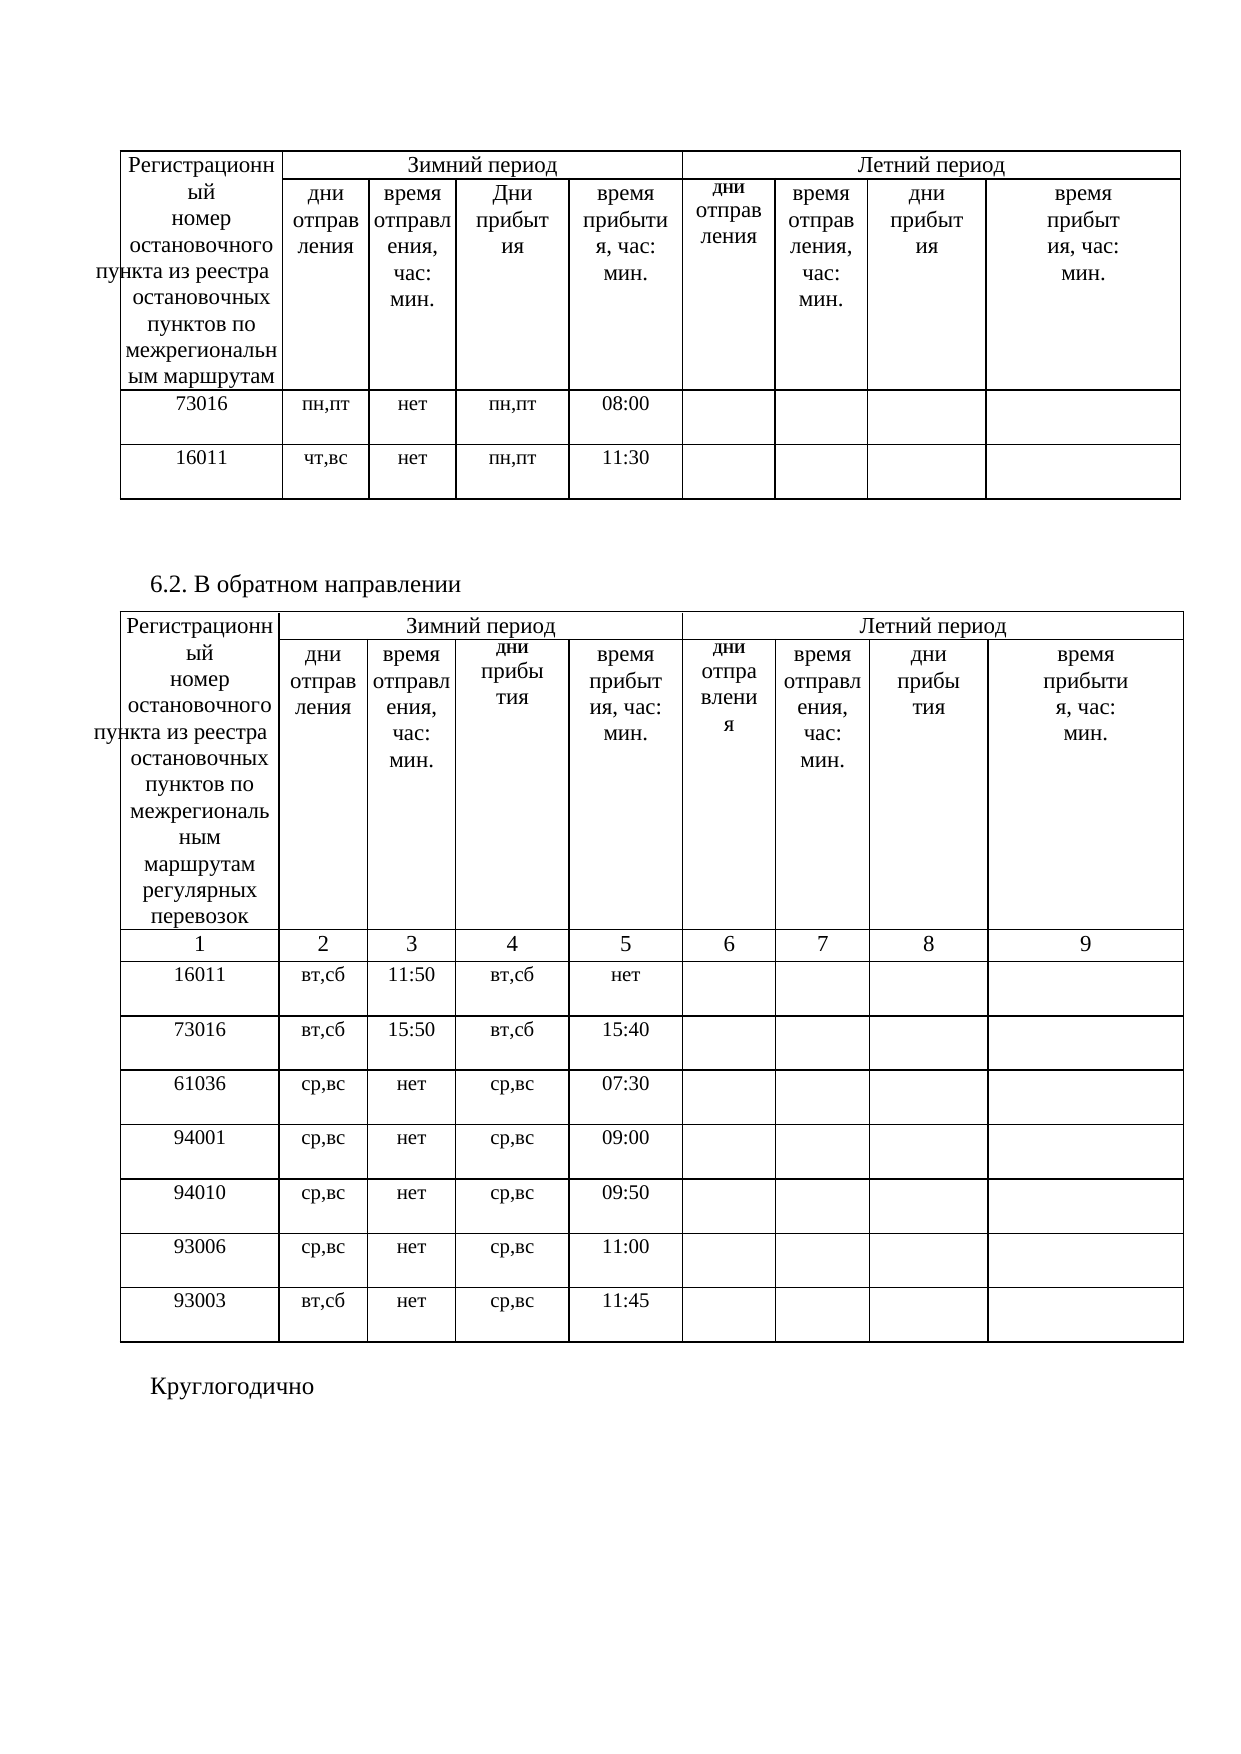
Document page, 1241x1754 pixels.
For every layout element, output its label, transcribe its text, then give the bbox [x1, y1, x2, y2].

table_cell ср,вс [456, 1288, 568, 1341]
table_cell нет [570, 962, 682, 1015]
table_cell ДНИ прибы тия [456, 640, 568, 929]
table_cell 11:30 [570, 445, 682, 498]
table_cell [989, 962, 1183, 1015]
table_cell [989, 1071, 1183, 1124]
table_cell ср,вс [456, 1234, 568, 1287]
table_cell [776, 1180, 869, 1232]
table_cell 93003 [121, 1288, 278, 1341]
table_cell [683, 1288, 775, 1341]
table_cell 7 [776, 930, 869, 961]
table_cell [776, 391, 867, 444]
table_cell ДНИ отправ ления [683, 180, 774, 389]
table_cell нет [368, 1234, 455, 1287]
text Круглогодично [150, 1371, 1090, 1400]
table_cell пн,пт [457, 445, 568, 498]
table_header Зимний период [283, 152, 682, 178]
table_cell [987, 445, 1180, 498]
table_cell [776, 1071, 869, 1124]
table_cell 15:50 [368, 1017, 455, 1069]
table_cell ср,вс [280, 1180, 367, 1232]
table_cell время прибыт ия, час: мин. [570, 640, 682, 929]
table_cell дни прибыт ия [868, 180, 985, 389]
table_cell время прибыти я, час: мин. [570, 180, 682, 389]
table_cell [776, 1017, 869, 1069]
table_cell [989, 1180, 1183, 1232]
table_cell 93006 [121, 1234, 278, 1287]
table_cell 61036 [121, 1071, 278, 1124]
table_cell 07:30 [570, 1071, 682, 1124]
table_cell [683, 1125, 775, 1178]
table_header Регистрационный номер остановочного пункта из реестра остановочных пунктов по межрегиональным маршрутам регулярных перевозок [121, 612, 279, 929]
table_cell время отправ ления, час: мин. [776, 180, 867, 389]
table_cell [683, 962, 775, 1015]
table_cell чт,вс [283, 445, 368, 498]
table_cell [683, 445, 774, 498]
table_cell 11:50 [368, 962, 455, 1015]
table_cell 16011 [121, 962, 278, 1015]
table_cell нет [368, 1288, 455, 1341]
table_cell ср,вс [456, 1071, 568, 1124]
table_cell ср,вс [280, 1071, 367, 1124]
table_cell 73016 [121, 391, 282, 444]
table_cell вт,сб [456, 1017, 568, 1069]
table_cell 94001 [121, 1125, 278, 1178]
table_cell [989, 1234, 1183, 1287]
table_cell [987, 391, 1180, 444]
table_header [121, 152, 282, 389]
table_cell дни отправ ления [283, 180, 368, 389]
table_cell [776, 1234, 869, 1287]
table_cell дни отправ ления [280, 640, 367, 929]
table_cell 6 [683, 930, 775, 961]
table_cell ДНИ отпра влени я [683, 640, 775, 929]
table_cell [683, 1071, 775, 1124]
table_cell [870, 1125, 987, 1178]
table_cell [683, 391, 774, 444]
table_cell 09:00 [570, 1125, 682, 1178]
table_cell вт,сб [280, 1017, 367, 1069]
table_cell нет [370, 445, 455, 498]
table_cell [870, 1071, 987, 1124]
table_cell 9 [989, 930, 1183, 961]
table_cell 5 [570, 930, 682, 961]
table_cell вт,сб [280, 962, 367, 1015]
table_cell нет [368, 1180, 455, 1232]
table_cell 15:40 [570, 1017, 682, 1069]
text 6.2. В обратном направлении [150, 569, 1090, 598]
table_cell ср,вс [456, 1180, 568, 1232]
table_header Летний период [683, 152, 1180, 178]
table_cell Дни прибыт ия [457, 180, 568, 389]
table_cell 08:00 [570, 391, 682, 444]
table_cell нет [368, 1125, 455, 1178]
table_cell [870, 962, 987, 1015]
table_cell время прибыти я, час: мин. [989, 640, 1183, 929]
table_cell [776, 1125, 869, 1178]
table_cell [870, 1017, 987, 1069]
table_cell 09:50 [570, 1180, 682, 1232]
table_cell вт,сб [456, 962, 568, 1015]
table_cell время отправл ения, час: мин. [368, 640, 455, 929]
table_cell 2 [280, 930, 367, 961]
table_header Летний период [683, 612, 1183, 639]
table_cell пн,пт [283, 391, 368, 444]
table_cell [776, 1288, 869, 1341]
table_cell [989, 1125, 1183, 1178]
table_cell 3 [368, 930, 455, 961]
table_cell 16011 [121, 445, 282, 498]
table_cell [870, 1288, 987, 1341]
table_cell нет [368, 1071, 455, 1124]
table_cell [683, 1180, 775, 1232]
table_cell [868, 445, 985, 498]
table_cell 11:00 [570, 1234, 682, 1287]
table_cell 94010 [121, 1180, 278, 1232]
table_cell пн,пт [457, 391, 568, 444]
table_cell время прибыт ия, час: мин. [987, 180, 1180, 389]
table_header Зимний период [280, 612, 682, 639]
table_cell [776, 962, 869, 1015]
table_cell [870, 1180, 987, 1232]
table_cell [868, 391, 985, 444]
table_cell 8 [870, 930, 987, 961]
table_cell ср,вс [280, 1234, 367, 1287]
table_cell ср,вс [456, 1125, 568, 1178]
table_cell [776, 445, 867, 498]
table_cell 11:45 [570, 1288, 682, 1341]
table_cell [989, 1288, 1183, 1341]
table_cell нет [370, 391, 455, 444]
table_cell [683, 1017, 775, 1069]
table_cell время отправл ения, час: мин. [776, 640, 869, 929]
table_cell 4 [456, 930, 568, 961]
table_cell [870, 1234, 987, 1287]
table_cell ср,вс [280, 1125, 367, 1178]
table_cell 73016 [121, 1017, 278, 1069]
table_cell [683, 1234, 775, 1287]
table_cell 1 [121, 930, 278, 961]
table_cell время отправл ения, час: мин. [370, 180, 455, 389]
table_cell [989, 1017, 1183, 1069]
table_cell дни прибы тия [870, 640, 987, 929]
table_cell вт,сб [280, 1288, 367, 1341]
